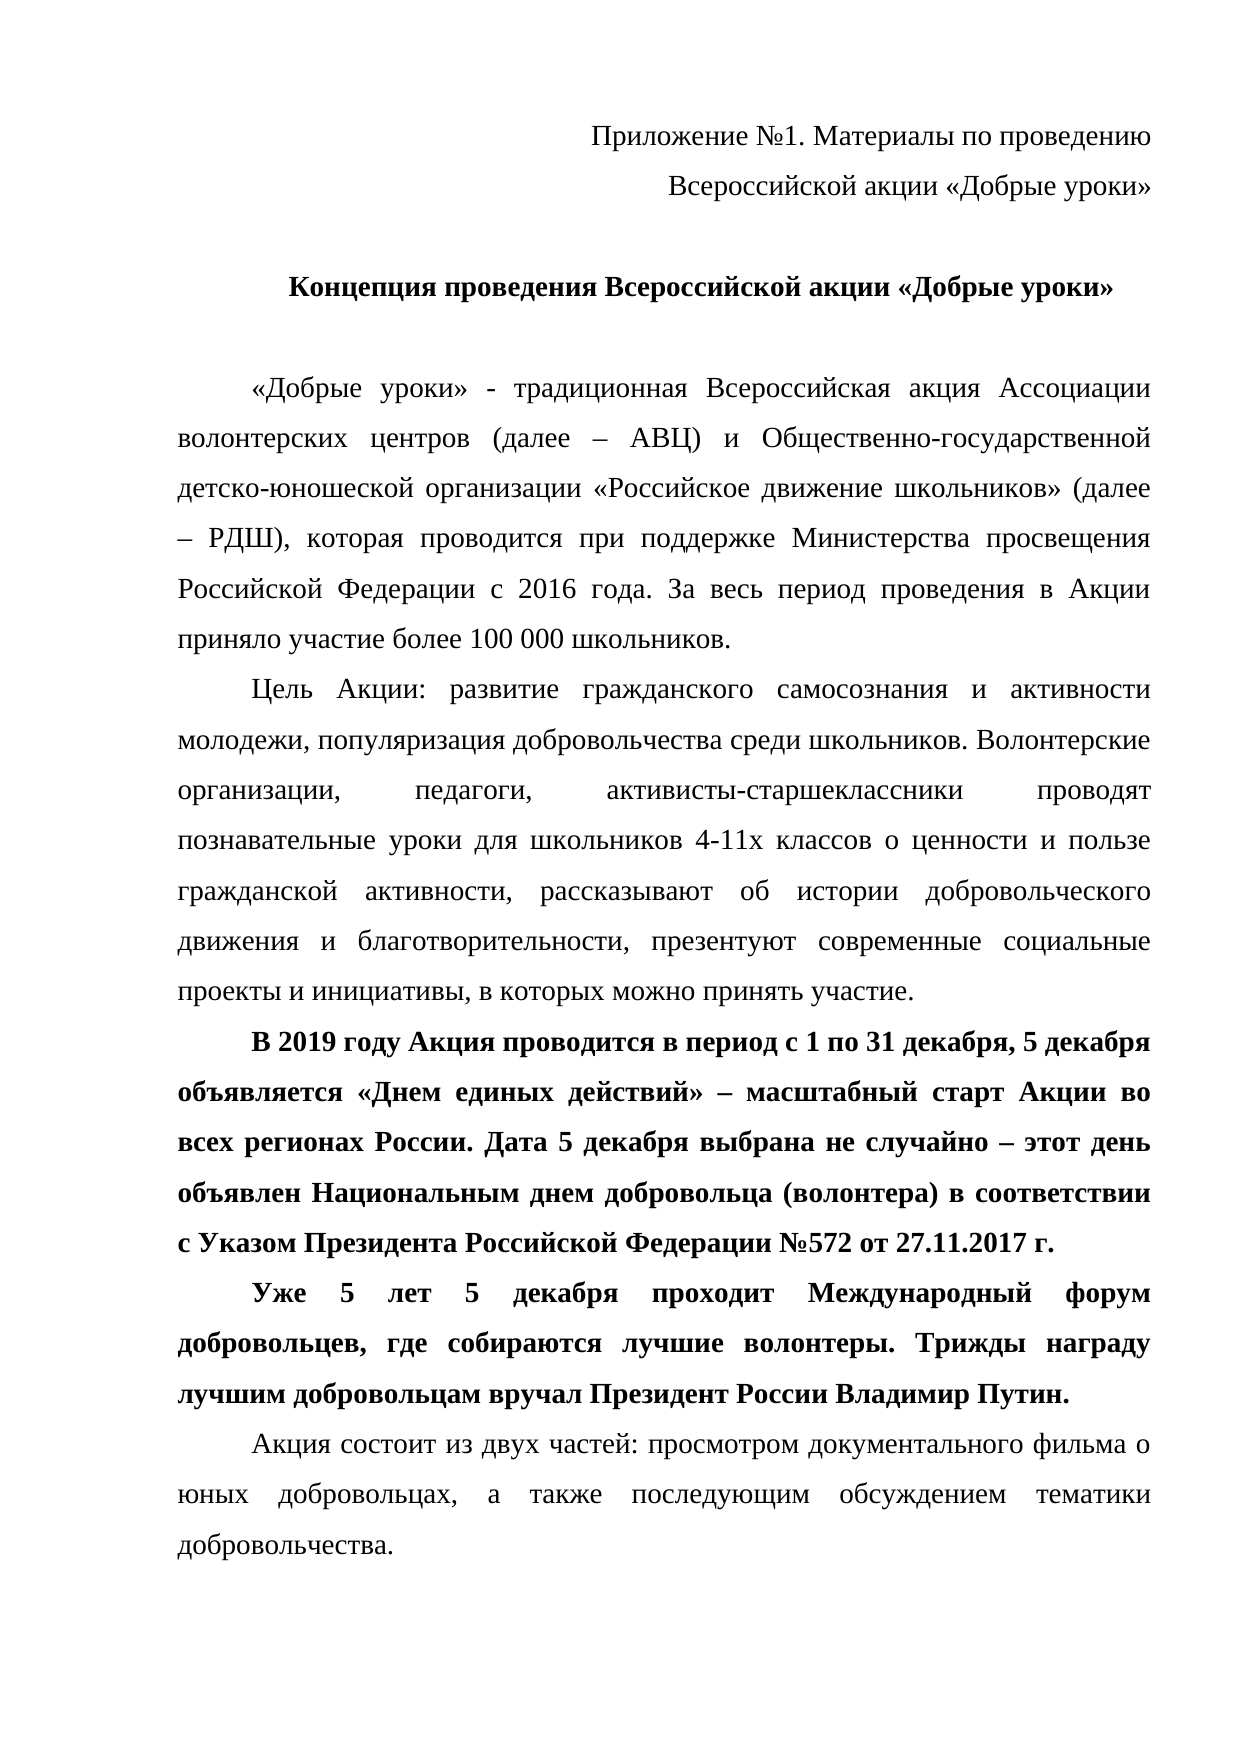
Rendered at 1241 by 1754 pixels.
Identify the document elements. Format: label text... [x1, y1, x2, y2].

text Всероссийской акции «Добрые уроки» [177, 168, 1152, 202]
text «Добрые уроки» - традиционная Всероссийская акция Ассоциации волонтерских центров (далее – АВЦ) и Общественно-государственной детско-юношеской организации «Российское движение школьников» (далее – РДШ), которая проводится при поддержке Министерства просвещения Российской Федерации с 2016 года. За весь период проведения в Акции приняло участие более 100 000 школьников. [177, 370, 1152, 655]
text В 2019 году Акция проводится в период с 1 по 31 декабря, 5 декабря объявляется «Днем единых действий» – масштабный старт Акции во всех регионах России. Дата 5 декабря выбрана не случайно – этот день объявлен Национальным днем добровольца (волонтера) в соответствии с Указом Президента Российской Федерации №572 от 27.11.2017 г. [177, 1024, 1152, 1258]
text Концепция проведения Всероссийской акции «Добрые уроки» [177, 269, 1152, 303]
text Акция состоит из двух частей: просмотром документального фильма о юных добровольцах, а также последующим обсуждением тематики добровольчества. [177, 1426, 1152, 1560]
text Приложение №1. Материалы по проведению [177, 118, 1152, 152]
text Уже 5 лет 5 декабря проходит Международный форум добровольцев, где собираются лучшие волонтеры. Трижды награду лучшим добровольцам вручал Президент России Владимир Путин. [177, 1275, 1152, 1409]
text Цель Акции: развитие гражданского самосознания и активности молодежи, популяризация добровольчества среди школьников. Волонтерские организации, педагоги, активисты-старшеклассники проводят познавательные уроки для школьников 4-11х классов о ценности и пользе гражданской активности, рассказывают об истории добровольческого движения и благотворительности, презентуют современные социальные проекты и инициативы, в которых можно принять участие. [177, 672, 1152, 1007]
